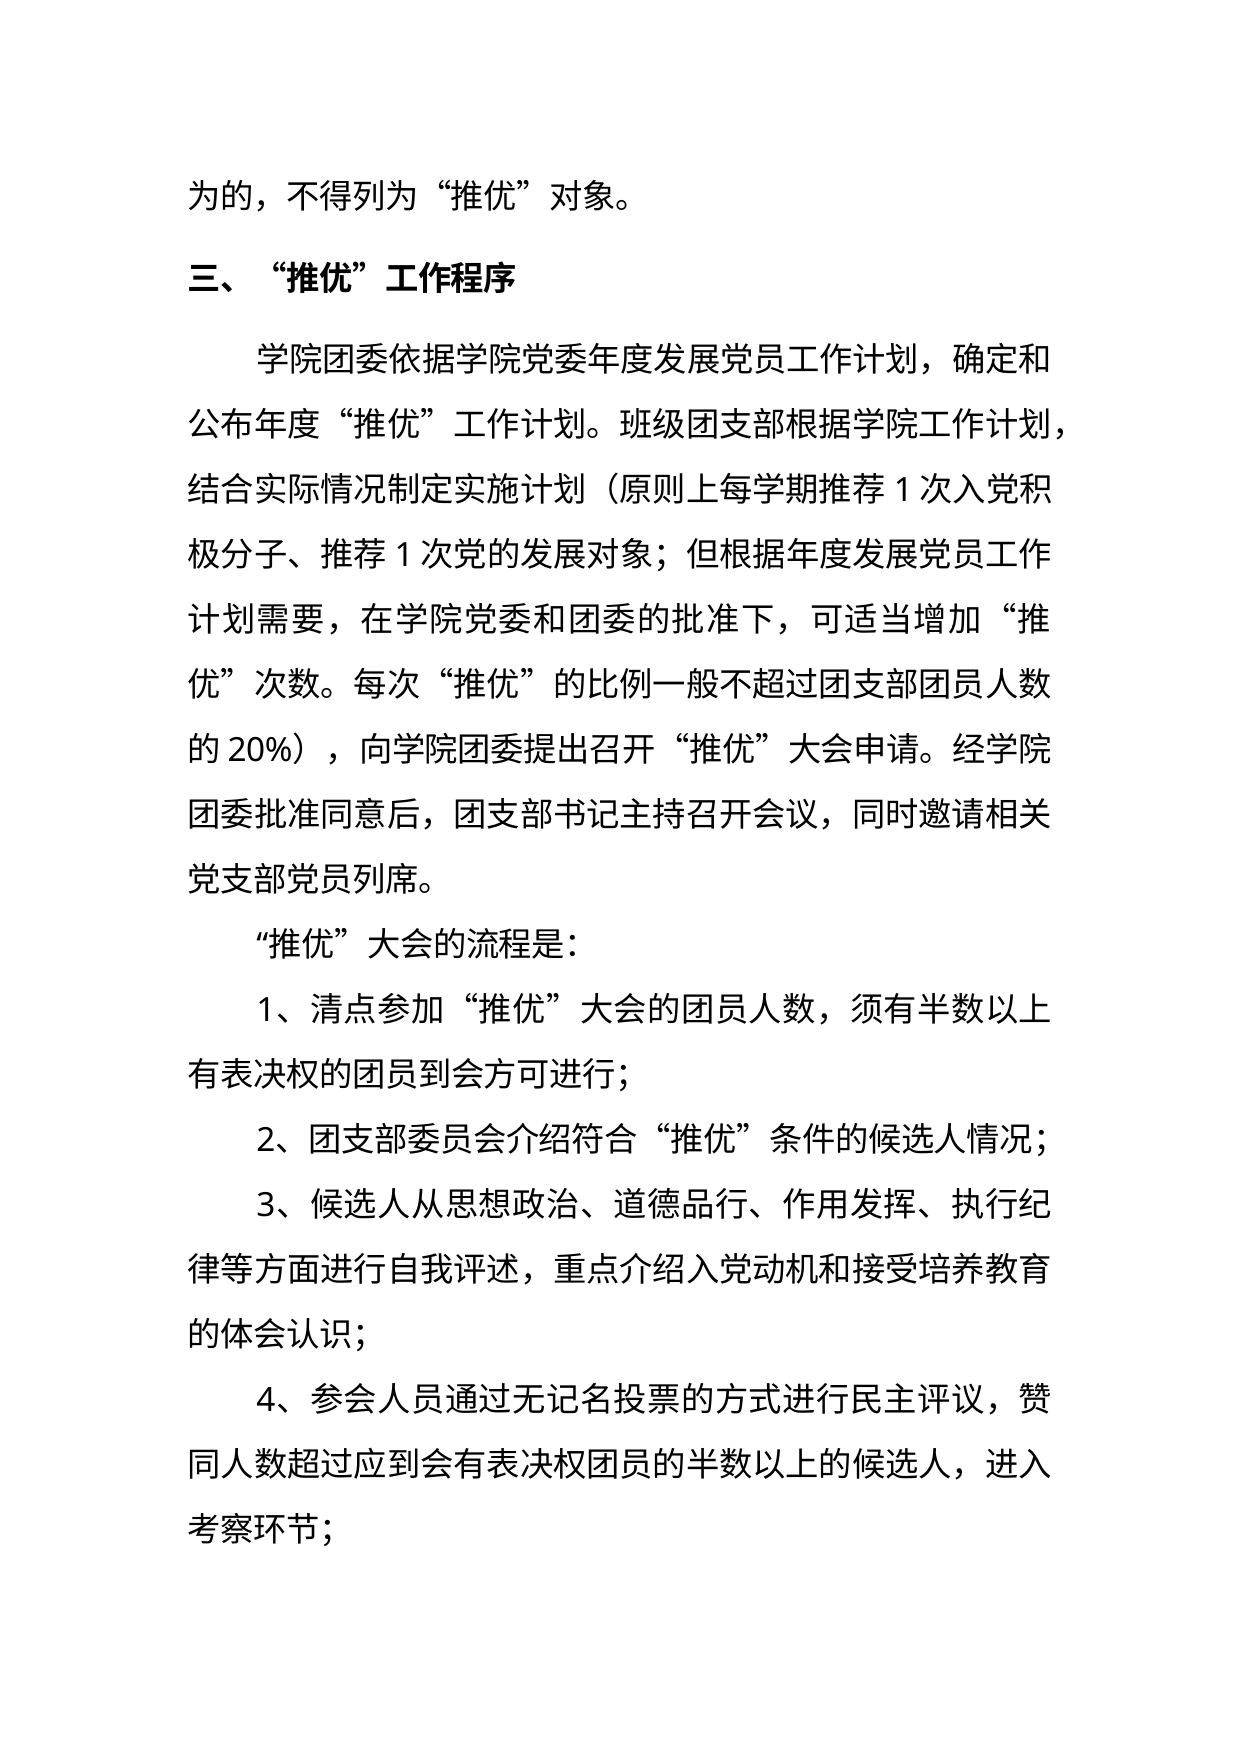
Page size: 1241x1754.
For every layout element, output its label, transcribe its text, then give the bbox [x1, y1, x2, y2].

text 2、团支部委员会介绍符合“推优”条件的候选人情况； [187, 1104, 1053, 1169]
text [187, 162, 1053, 227]
text 三、“推优”工作程序 [187, 243, 1053, 308]
text 学院团委依据学院党委年度发展党员工作计划，确定和公布年度“推优”工作计划。班级团支部根据学院工作计划，结合实际情况制定实施计划（原则上每学期推荐1次入党积极分子、推荐1次党的发展对象；但根据年度发展党员工作计划需要，在学院党委和团委的批准下，可适当增加“推优”次数。每次“推优”的比例一般不超过团支部团员人数的20%），向学院团委提出召开“推优”大会申请。经学院团委批准同意后，团支部书记主持召开会议，同时邀请相关党支部党员列席。 [187, 324, 1053, 909]
text 4、参会人员通过无记名投票的方式进行民主评议，赞同人数超过应到会有表决权团员的半数以上的候选人，进入考察环节； [187, 1364, 1053, 1559]
text 3、候选人从思想政治、道德品行、作用发挥、执行纪律等方面进行自我评述，重点介绍入党动机和接受培养教育的体会认识； [187, 1169, 1053, 1364]
text 1、清点参加“推优”大会的团员人数，须有半数以上有表决权的团员到会方可进行； [187, 974, 1053, 1104]
text “推优”大会的流程是： [187, 909, 1053, 974]
